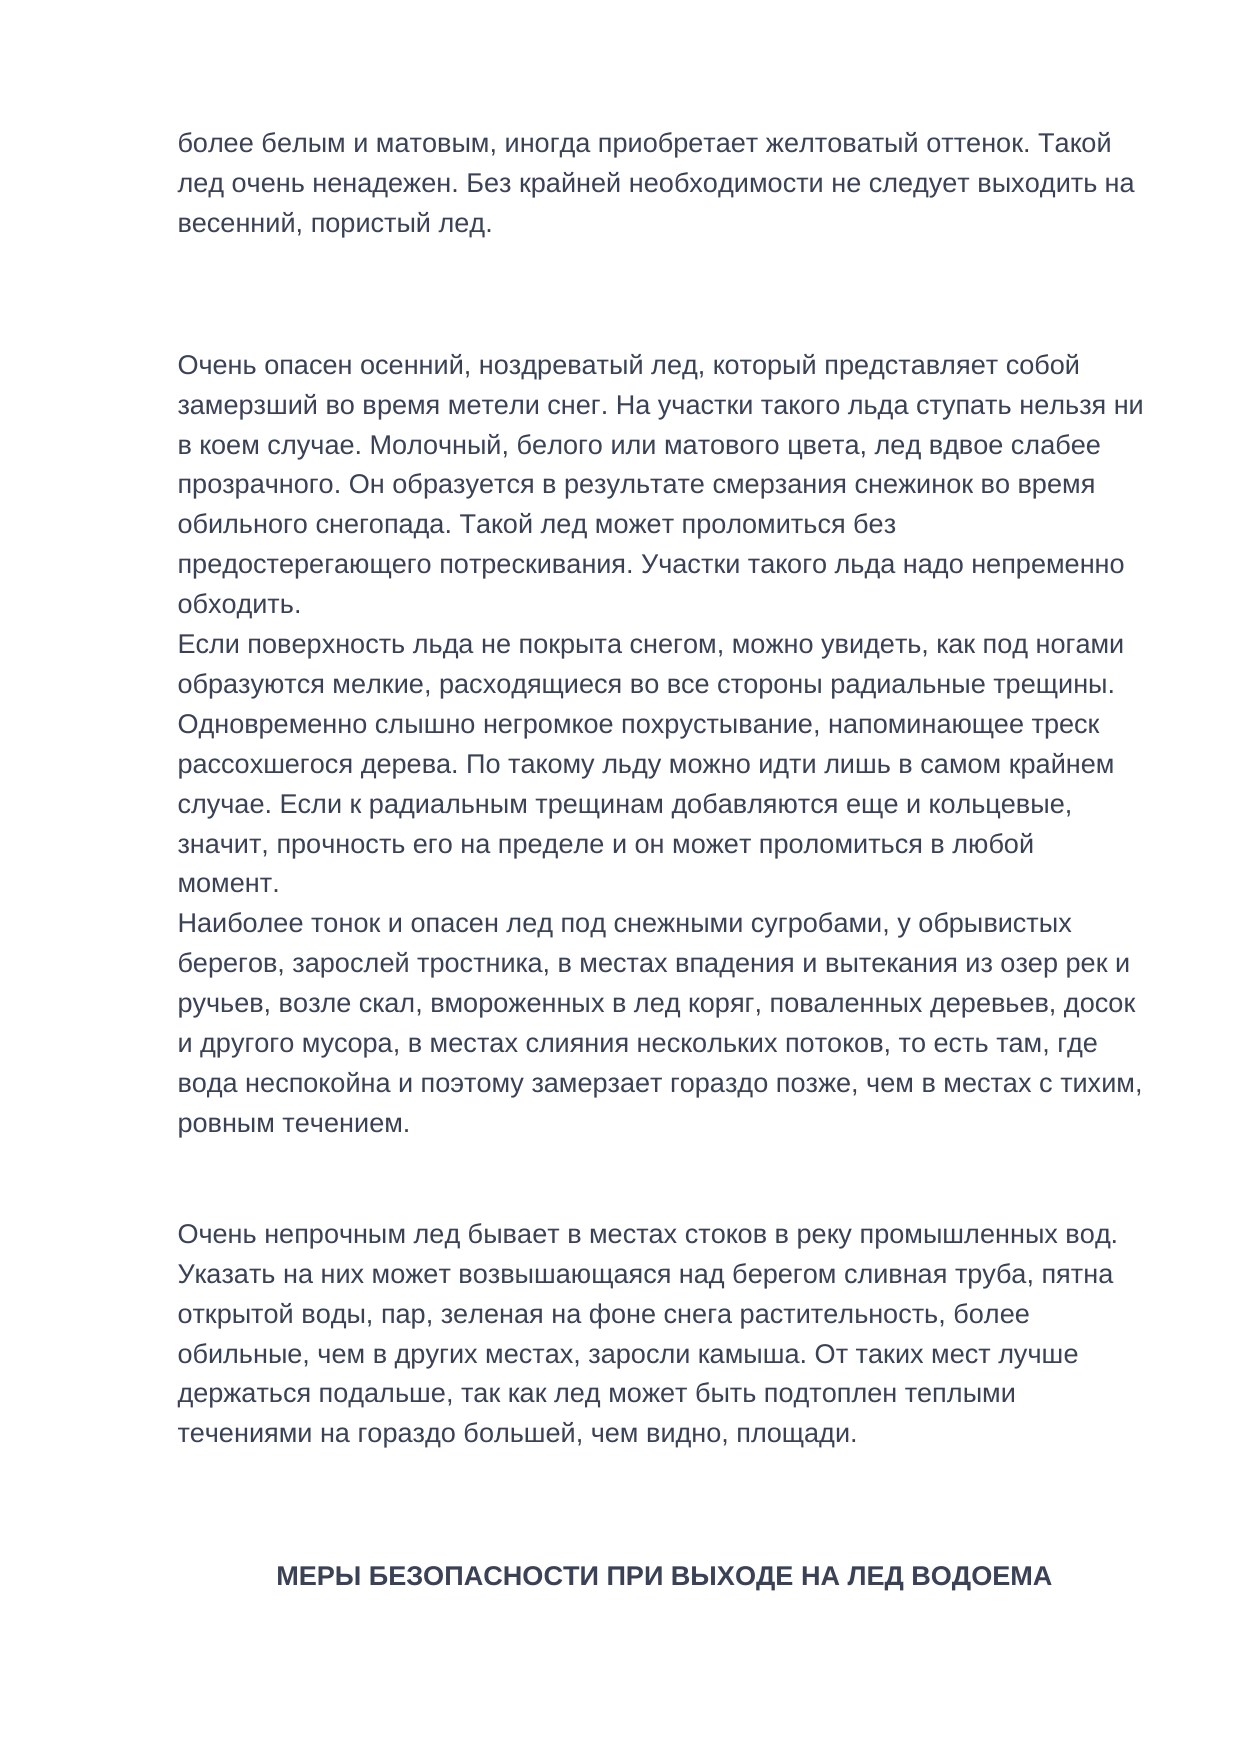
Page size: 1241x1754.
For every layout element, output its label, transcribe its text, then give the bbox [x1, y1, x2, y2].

text Очень опасен осенний, ноздреватый лед, который представляет собой замерзший во время метели снег. На участки такого льда ступать нельзя ни в коем случае. Молочный, белого или матового цвета, лед вдвое слабее прозрачного. Он образуется в результате смерзания снежинок во время обильного снегопада. Такой лед может проломиться без предостерегающего потрескивания. Участки такого льда надо непременно обходить. [177, 340, 1152, 619]
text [177, 118, 1152, 238]
text Наиболее тонок и опасен лед под снежными сугробами, у обрывистых берегов, зарослей тростника, в местах впадения и вытекания из озер рек и ручьев, возле скал, вмороженных в лед коряг, поваленных деревьев, досок и другого мусора, в местах слияния нескольких потоков, то есть там, где вода неспокойна и поэтому замерзает гораздо позже, чем в местах с тихим, ровным течением. [177, 899, 1152, 1138]
text МЕРЫ БЕЗОПАСНОСТИ ПРИ ВЫХОДЕ НА ЛЕД ВОДОЕМА [177, 1551, 1152, 1591]
text Если поверхность льда не покрыта снегом, можно увидеть, как под ногами образуются мелкие, расходящиеся во все стороны радиальные трещины. Одновременно слышно негромкое похрустывание, напоминающее треск рассохшегося дерева. По такому льду можно идти лишь в самом крайнем случае. Если к радиальным трещинам добавляются еще и кольцевые, значит, прочность его на пределе и он может проломиться в любой момент. [177, 619, 1152, 899]
text Очень непрочным лед бывает в местах стоков в реку промышленных вод. Указать на них может возвышающаяся над берегом сливная труба, пятна открытой воды, пар, зеленая на фоне снега растительность, более обильные, чем в других местах, заросли камыша. От таких мест лучше держаться подальше, так как лед может быть подтоплен теплыми течениями на гораздо большей, чем видно, площади. [177, 1209, 1152, 1449]
